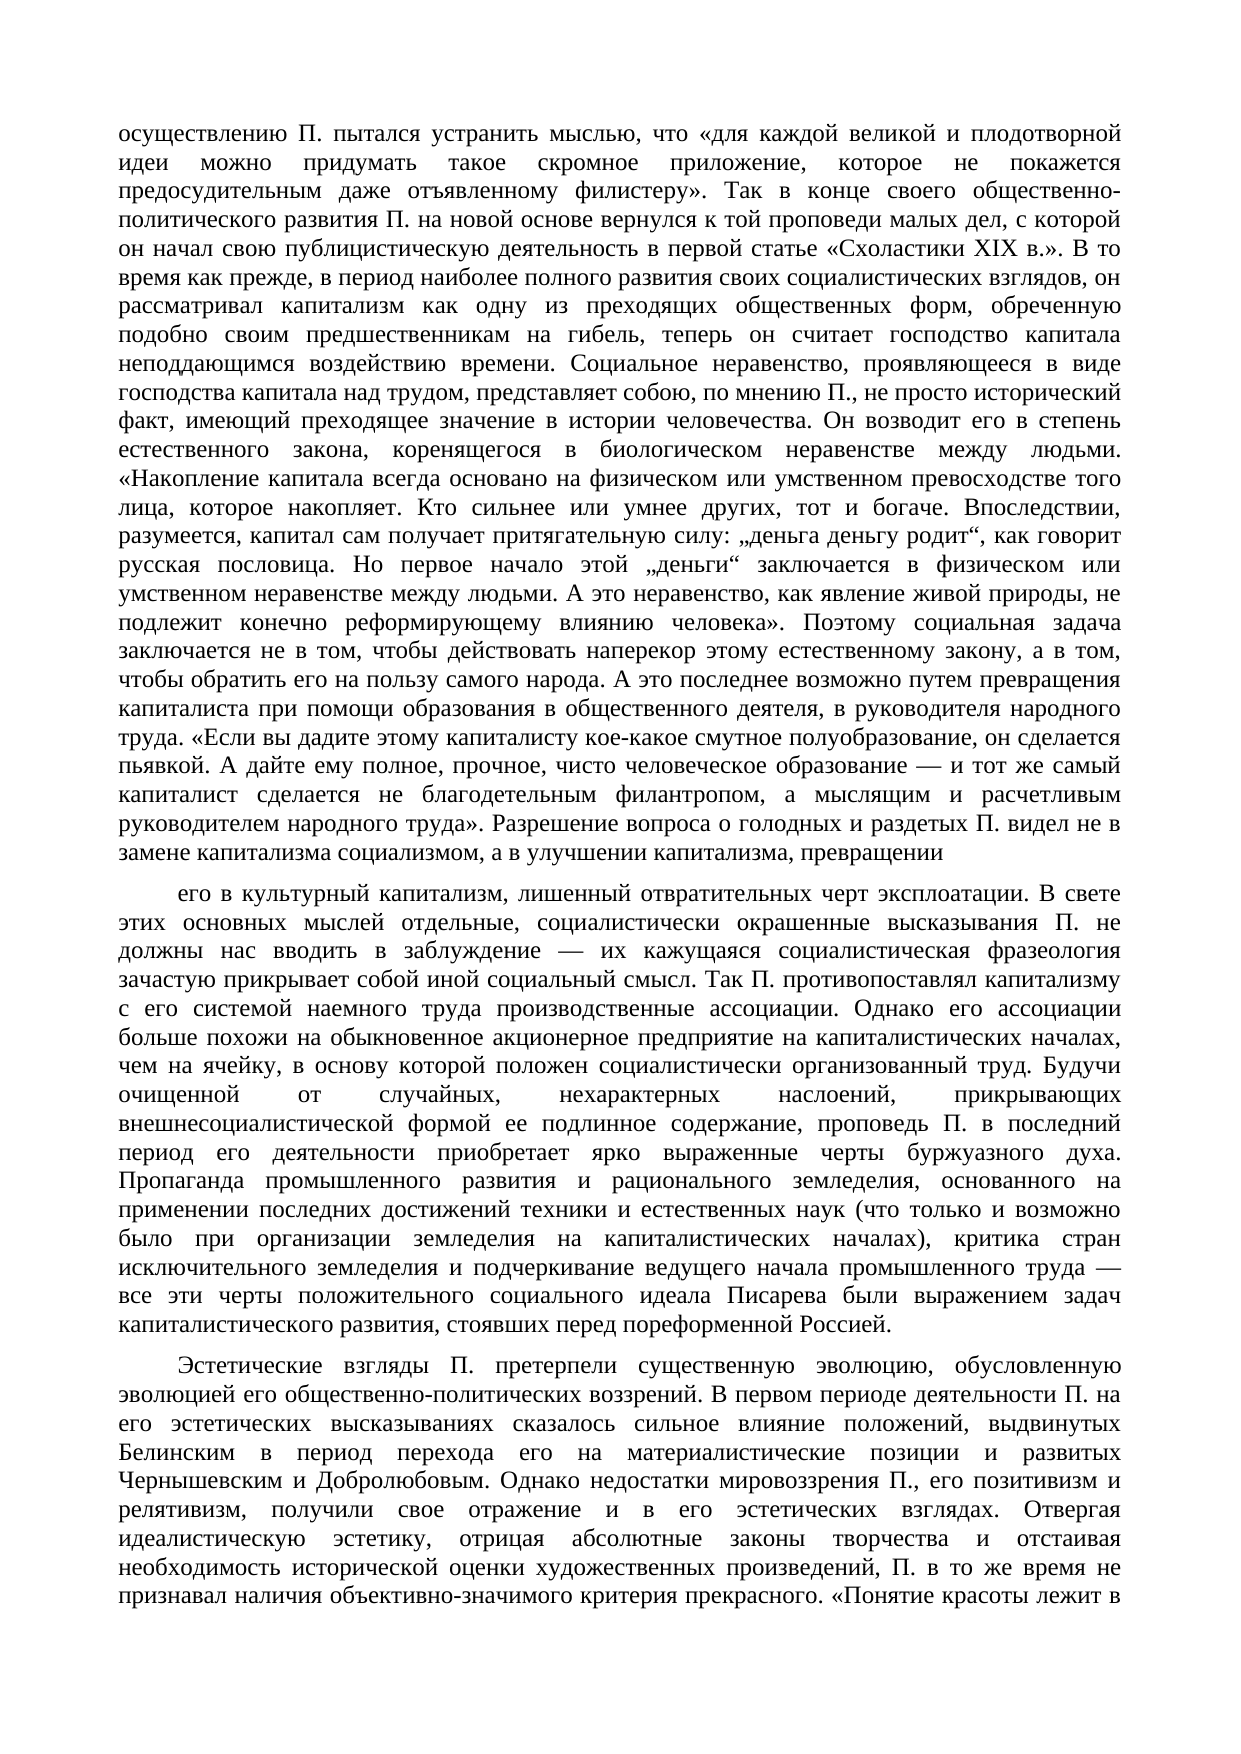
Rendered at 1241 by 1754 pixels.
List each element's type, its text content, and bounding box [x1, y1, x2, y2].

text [118, 118, 1122, 866]
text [118, 1351, 1122, 1609]
text его в культурный капитализм, лишенный отвратительных черт эксплоатации. В свете этих основных мыслей отдельные, социалистически окрашенные высказывания П. не должны нас вводить в заблуждение — их кажущаяся социалистическая фразеология зачастую прикрывает собой иной социальный смысл. Так П. противопоставлял капитализму с его системой наемного труда производственные ассоциации. Однако его ассоциации больше похожи на обыкновенное акционерное предприятие на капиталистических началах, чем на ячейку, в основу которой положен социалистически организованный труд. Будучи очищенной от случайных, нехарактерных наслоений, прикрывающих внешнесоциалистической формой ее подлинное содержание, проповедь П. в последний период его деятельности приобретает ярко выраженные черты буржуазного духа. Пропаганда промышленного развития и рационального земледелия, основанного на применении последних достижений техники и естественных наук (что только и возможно было при организации земледелия на капиталистических началах), критика стран исключительного земледелия и подчеркивание ведущего начала промышленного труда — все эти черты положительного социального идеала Писарева были выражением задач капиталистического развития, стоявших перед пореформенной Россией. [118, 878, 1122, 1338]
